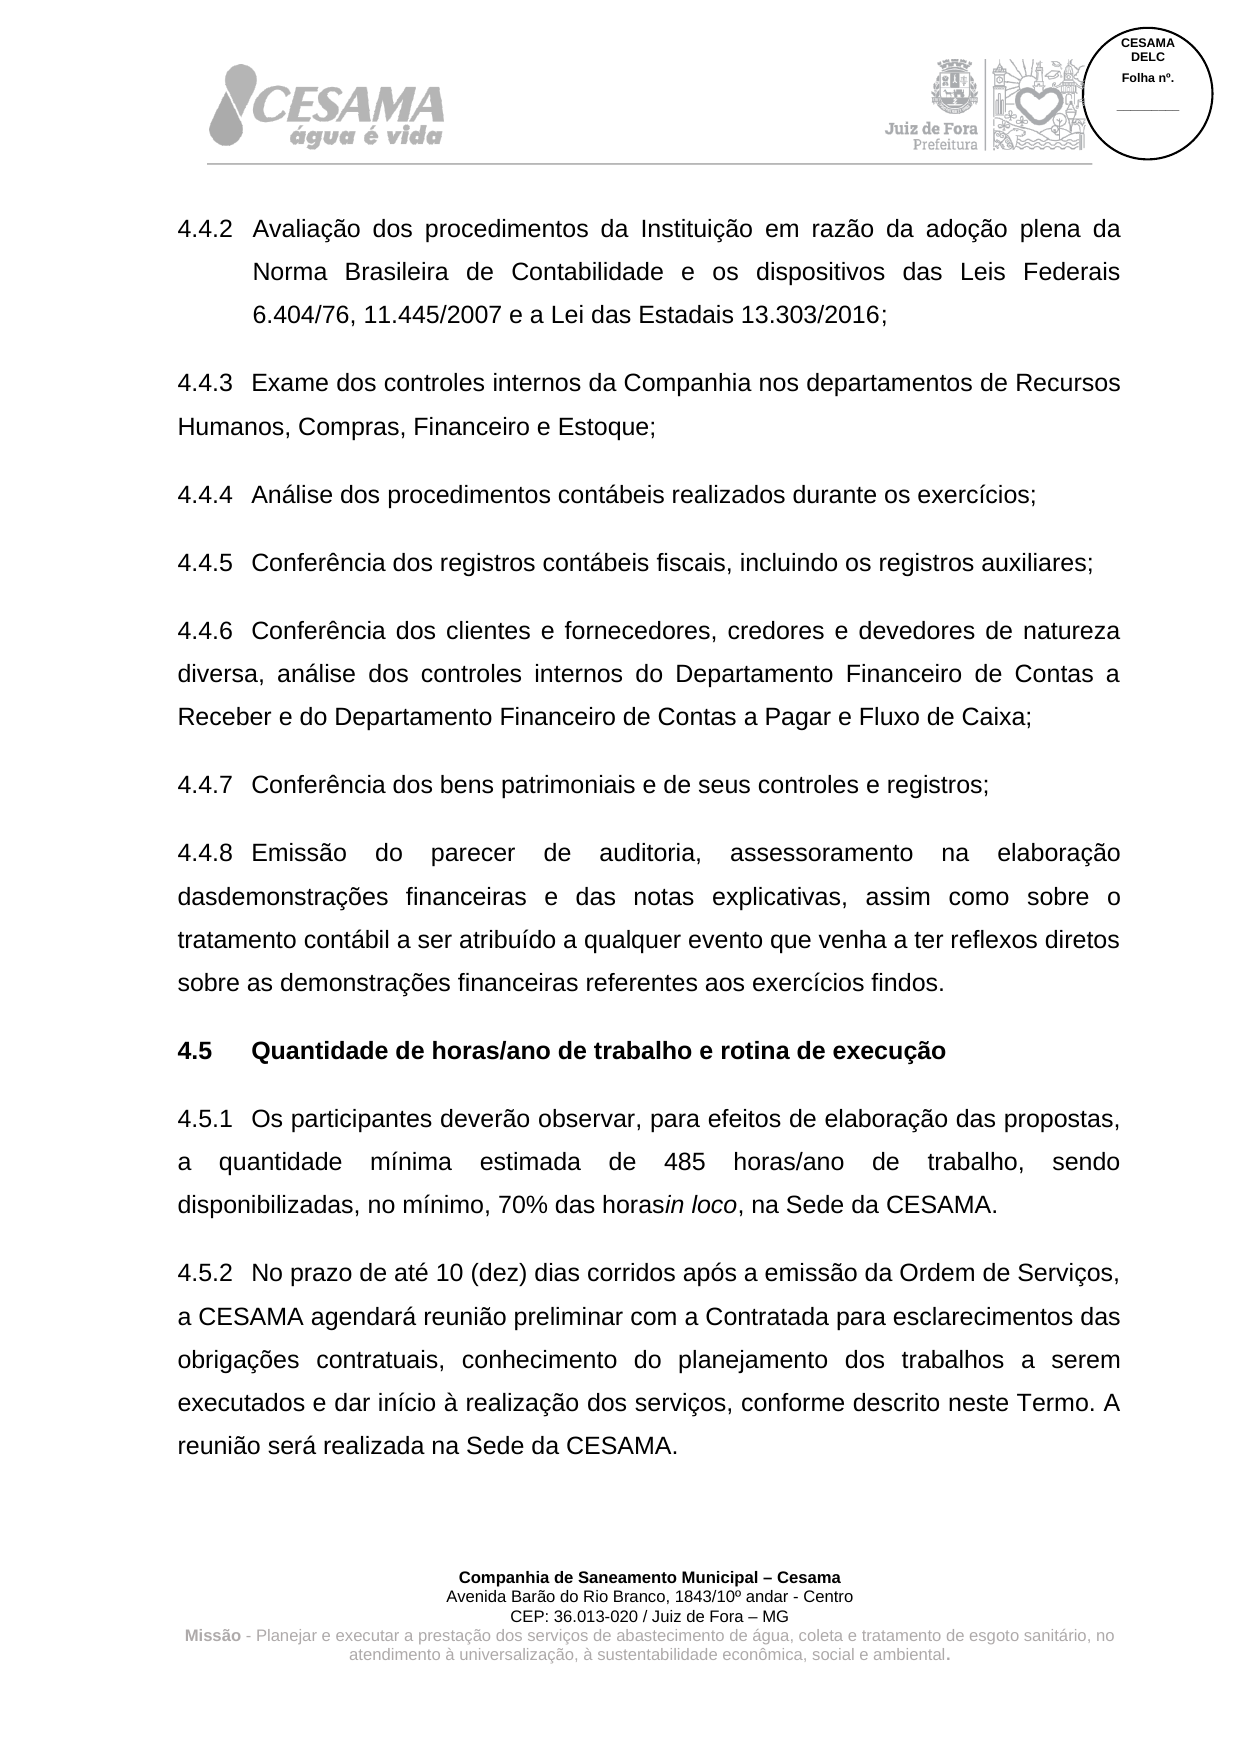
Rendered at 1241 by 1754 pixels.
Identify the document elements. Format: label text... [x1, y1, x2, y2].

picture [207, 59, 1093, 165]
list Emissão do parecer de auditoria, assessoramento na elaboração dasdemonstrações financeiras e das notas explicativas, assim como sobre o tratamento contábil a ser atribuído a qualquer evento que venha a ter reflexos diretos sobre as demonstrações financeiras referentes aos exercícios findos. [177, 838, 1122, 996]
list No prazo de até 10 (dez) dias corridos após a emissão da Ordem de Serviços, a CESAMA agendará reunião preliminar com a Contratada para esclarecimentos das obrigações contratuais, conhecimento do planejamento dos trabalhos a serem executados e dar início à realização dos serviços, conforme descrito neste Termo. A reunião será realizada na Sede da CESAMA. [177, 1258, 1122, 1459]
list Conferência dos clientes e fornecedores, credores e devedores de natureza diversa, análise dos controles internos do Departamento Financeiro de Contas a Receber e do Departamento Financeiro de Contas a Pagar e Fluxo de Caixa; [177, 616, 1122, 731]
list Análise dos procedimentos contábeis realizados durante os exercícios; [177, 479, 1122, 508]
list Exame dos controles internos da Companhia nos departamentos de Recursos Humanos, Compras, Financeiro e Estoque; [177, 368, 1122, 440]
list Conferência dos registros contábeis fiscais, incluindo os registros auxiliares; [177, 548, 1122, 576]
list Avaliação dos procedimentos da Instituição em razão da adoção plena da Norma Brasileira de Contabilidade e os dispositivos das Leis Federais 6.404/76, 11.445/2007 e a Lei das Estadais 13.303/2016; [177, 214, 1122, 329]
list Os participantes deverão observar, para efeitos de elaboração das propostas, a quantidade mínima estimada de 485 horas/ano de trabalho, sendo disponibilizadas, no mínimo, 70% das horasin loco, na Sede da CESAMA. [177, 1104, 1122, 1219]
list Conferência dos bens patrimoniais e de seus controles e registros; [177, 770, 1122, 799]
list Quantidade de horas/ano de trabalho e rotina de execução [177, 1036, 1122, 1064]
